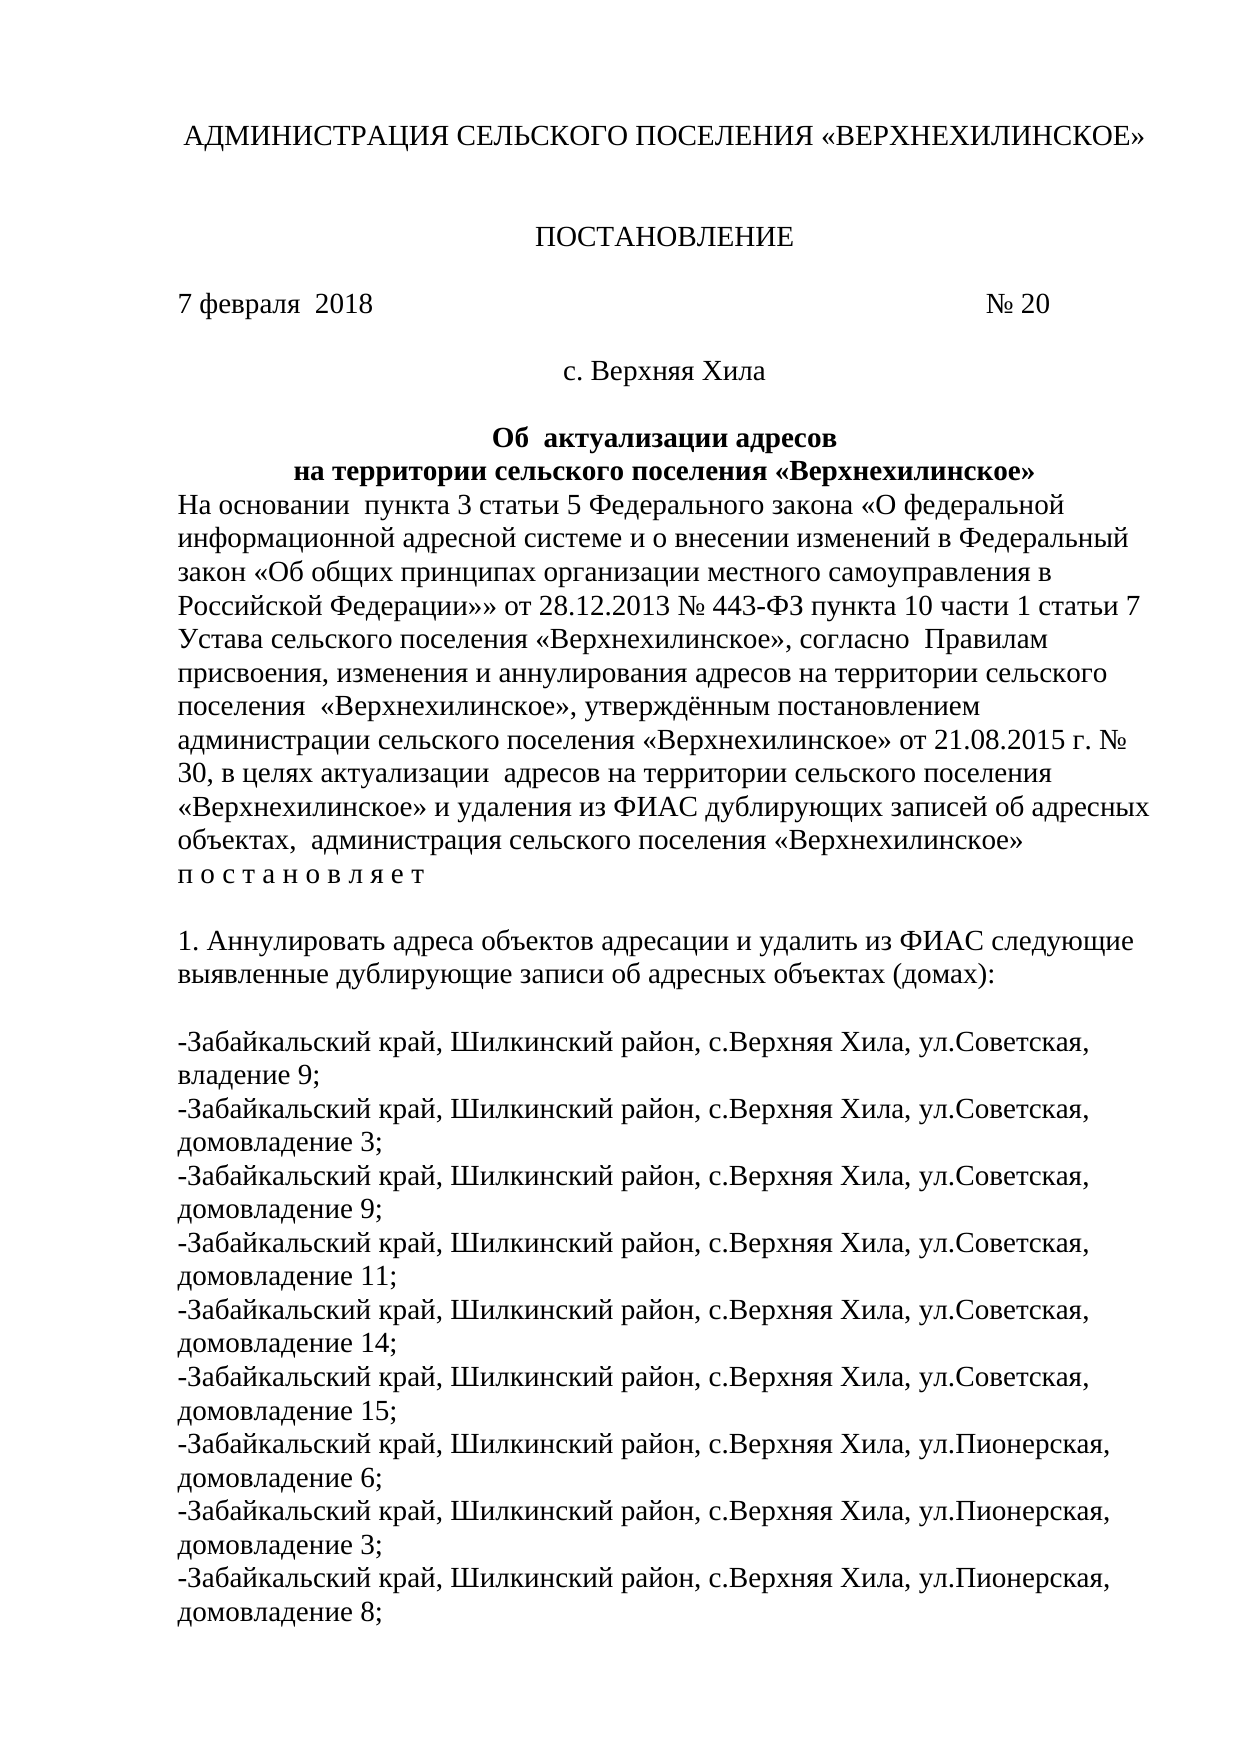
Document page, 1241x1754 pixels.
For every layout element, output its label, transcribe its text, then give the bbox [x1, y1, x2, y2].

text -Забайкальский край, Шилкинский район, с.Верхняя Хила, ул.Советская, домовладение 15; [177, 1359, 1152, 1426]
text -Забайкальский край, Шилкинский район, с.Верхняя Хила, ул.Советская, домовладение 14; [177, 1292, 1152, 1359]
text На основании пункта 3 статьи 5 Федерального закона «О федеральной информационной адресной системе и о внесении изменений в Федеральный закон «Об общих принципах организации местного самоуправления в Российской Федерации»» от 28.12.2013 № 443-ФЗ пункта 10 части 1 статьи 7 Устава сельского поселения «Верхнехилинское», согласно Правилам присвоения, изменения и аннулирования адресов на территории сельского поселения «Верхнехилинское», утверждённым постановлением администрации сельского поселения «Верхнехилинское» от 21.08.2015 г. № 30, в целях актуализации адресов на территории сельского поселения «Верхнехилинское» и удаления из ФИАС дублирующих записей об адресных объектах, администрация сельского поселения «Верхнехилинское» [177, 487, 1152, 856]
text на территории сельского поселения «Верхнехилинское» [177, 453, 1152, 487]
text Об актуализации адресов [177, 420, 1152, 453]
text АДМИНИСТРАЦИЯ СЕЛЬСКОГО ПОСЕЛЕНИЯ «ВЕРХНЕХИЛИНСКОЕ» [177, 118, 1152, 152]
text 7 февраля 2018 № 20 [177, 286, 1152, 319]
text -Забайкальский край, Шилкинский район, с.Верхняя Хила, ул.Советская, домовладение 11; [177, 1225, 1152, 1292]
text -Забайкальский край, Шилкинский район, с.Верхняя Хила, ул.Советская, домовладение 3; [177, 1091, 1152, 1158]
text -Забайкальский край, Шилкинский район, с.Верхняя Хила, ул.Советская, домовладение 9; [177, 1158, 1152, 1225]
text 1. Аннулировать адреса объектов адресации и удалить из ФИАС следующие выявленные дублирующие записи об адресных объектах (домах): [177, 923, 1152, 990]
text -Забайкальский край, Шилкинский район, с.Верхняя Хила, ул.Пионерская, домовладение 3; [177, 1493, 1152, 1560]
text ПОСТАНОВЛЕНИЕ [177, 219, 1152, 252]
text п о с т а н о в л я е т [177, 856, 1152, 889]
text -Забайкальский край, Шилкинский район, с.Верхняя Хила, ул.Пионерская, домовладение 8; [177, 1560, 1152, 1627]
text с. Верхняя Хила [177, 353, 1152, 386]
text -Забайкальский край, Шилкинский район, с.Верхняя Хила, ул.Пионерская, домовладение 6; [177, 1426, 1152, 1493]
text -Забайкальский край, Шилкинский район, с.Верхняя Хила, ул.Советская, владение 9; [177, 1024, 1152, 1091]
